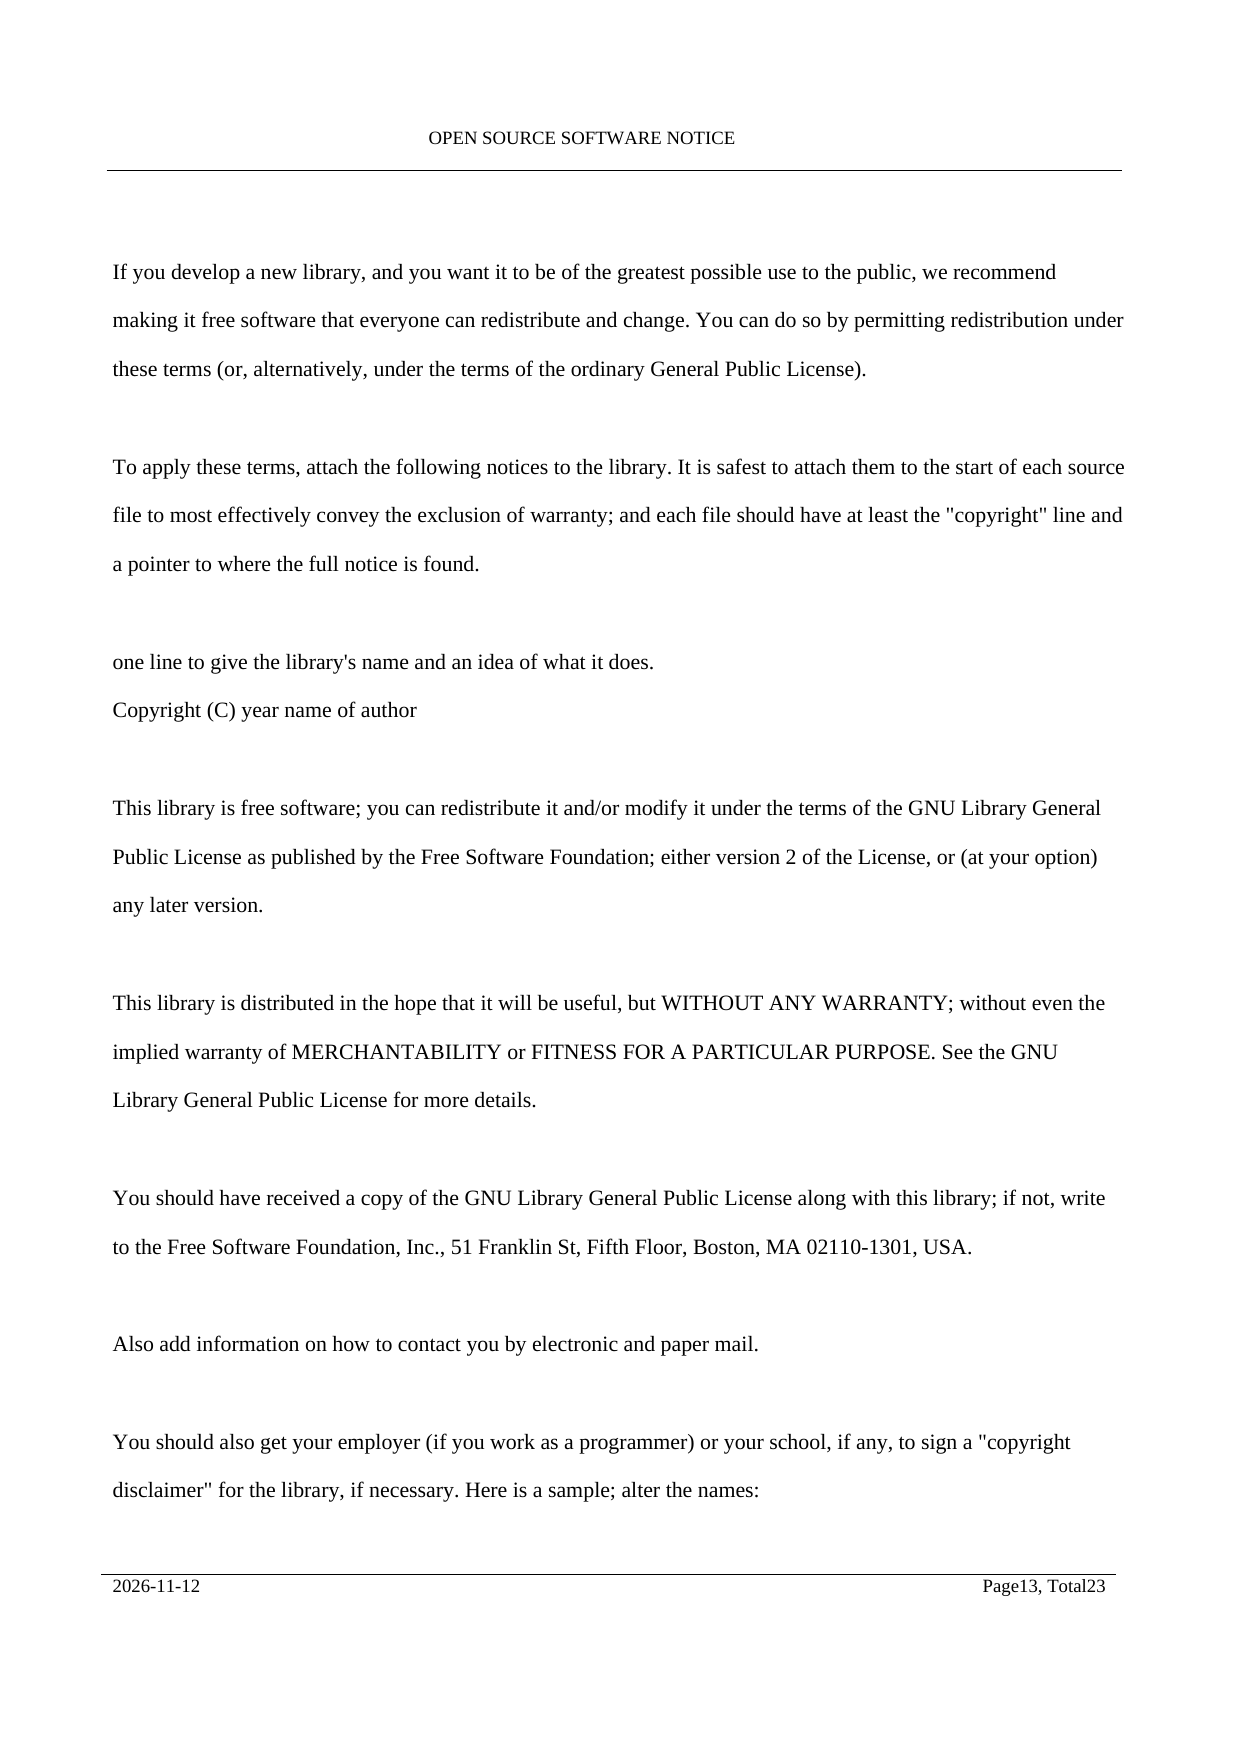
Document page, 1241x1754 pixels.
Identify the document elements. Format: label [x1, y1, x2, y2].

text [112, 206, 1128, 1506]
